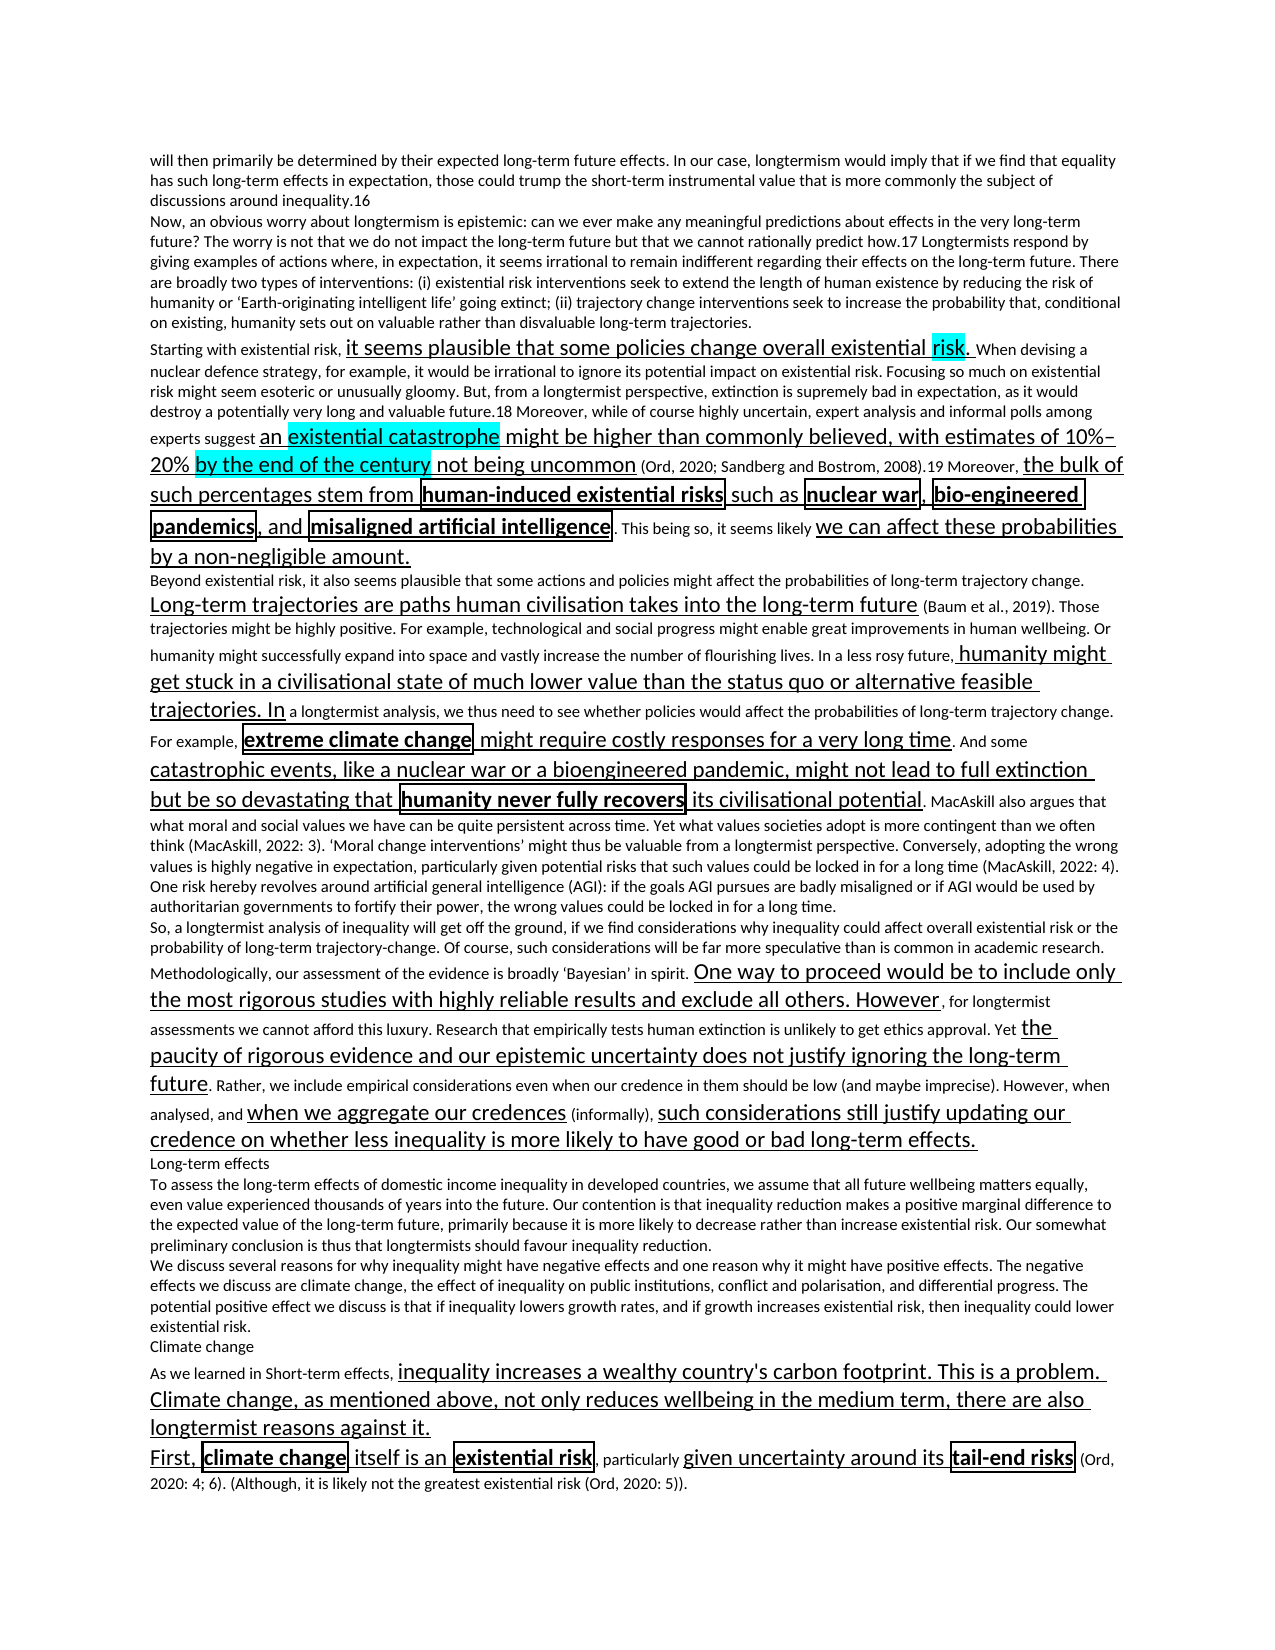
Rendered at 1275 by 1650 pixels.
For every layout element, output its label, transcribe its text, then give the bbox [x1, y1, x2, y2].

text Long-term effects [150, 1154, 1125, 1174]
text Beyond existential risk, it also seems plausible that some actions and policies might affect the probabilities of long-term trajectory change. Long-term trajectories are paths human civilisation takes into the long-term future (Baum et al., 2019). Those trajectories might be highly positive. For example, technological and social progress might enable great improvements in human wellbeing. Or humanity might successfully expand into space and vastly increase the number of flourishing lives. In a less rosy future, humanity might get stuck in a civilisational state of much lower value than the status quo or alternative feasible trajectories. In a longtermist analysis, we thus need to see whether policies would affect the probabilities of long-term trajectory change. For example, extreme climate change might require costly responses for a very long time. And some catastrophic events, like a nuclear war or a bioengineered pandemic, might not lead to full extinction but be so devastating that humanity never fully recovers its civilisational potential. MacAskill also argues that what moral and social values we have can be quite persistent across time. Yet what values societies adopt is more contingent than we often think (MacAskill, 2022: 3). ‘Moral change interventions’ might thus be valuable from a longtermist perspective. Conversely, adopting the wrong values is highly negative in expectation, particularly given potential risks that such values could be locked in for a long time (MacAskill, 2022: 4). One risk hereby revolves around artificial general intelligence (AGI): if the goals AGI pursues are badly misaligned or if AGI would be used by authoritarian governments to fortify their power, the wrong values could be locked in for a long time. [150, 570, 1125, 917]
text Now, an obvious worry about longtermism is epistemic: can we ever make any meaningful predictions about effects in the very long-term future? The worry is not that we do not impact the long-term future but that we cannot rationally predict how.17 Longtermists respond by giving examples of actions where, in expectation, it seems irrational to remain indifferent regarding their effects on the long-term future. There are broadly two types of interventions: (i) existential risk interventions seek to extend the length of human existence by reducing the risk of humanity or ‘Earth-originating intelligent life’ going extinct; (ii) trajectory change interventions seek to increase the probability that, conditional on existing, humanity sets out on valuable rather than disvaluable long-term trajectories. [150, 211, 1125, 333]
text Climate change [150, 1336, 1125, 1357]
text We discuss several reasons for why inequality might have negative effects and one reason why it might have positive effects. The negative effects we discuss are climate change, the effect of inequality on public institutions, conflict and polarisation, and differential progress. The potential positive effect we discuss is that if inequality lowers growth rates, and if growth increases existential risk, then inequality could lower existential risk. [150, 1255, 1125, 1336]
text So, a longtermist analysis of inequality will get off the ground, if we find considerations why inequality could affect overall existential risk or the probability of long-term trajectory-change. Of course, such considerations will be far more speculative than is common in academic research. Methodologically, our assessment of the evidence is broadly ‘Bayesian’ in spirit. One way to proceed would be to include only the most rigorous studies with highly reliable results and exclude all others. However, for longtermist assessments we cannot afford this luxury. Research that empirically tests human extinction is unlikely to get ethics approval. Yet the paucity of rigorous evidence and our epistemic uncertainty does not justify ignoring the long-term future. Rather, we include empirical considerations even when our credence in them should be low (and maybe imprecise). However, when analysed, and when we aggregate our credences (informally), such considerations still justify updating our credence on whether less inequality is more likely to have good or bad long-term effects. [150, 917, 1125, 1154]
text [150, 150, 1125, 211]
text Starting with existential risk, it seems plausible that some policies change overall existential risk. When devising a nuclear defence strategy, for example, it would be irrational to ignore its potential impact on existential risk. Focusing so much on existential risk might seem esoteric or unusually gloomy. But, from a longtermist perspective, extinction is supremely bad in expectation, as it would destroy a potentially very long and valuable future.18 Moreover, while of course highly uncertain, expert analysis and informal polls among experts suggest an existential catastrophe might be higher than commonly believed, with estimates of 10%–20% by the end of the century not being uncommon (Ord, 2020; Sandberg and Bostrom, 2008).19 Moreover, the bulk of such percentages stem from human-induced existential risks such as nuclear war, bio-engineered pandemics, and misaligned artificial intelligence. This being so, it seems likely we can affect these probabilities by a non-negligible amount. [150, 333, 1125, 570]
text First, climate change itself is an existential risk, particularly given uncertainty around its tail-end risks (Ord, 2020: 4; 6). (Although, it is likely not the greatest existential risk (Ord, 2020: 5)). [150, 1441, 1125, 1493]
text As we learned in Short-term effects, inequality increases a wealthy country's carbon footprint. This is a problem. Climate change, as mentioned above, not only reduces wellbeing in the medium term, there are also longtermist reasons against it. [150, 1357, 1125, 1441]
text To assess the long-term effects of domestic income inequality in developed countries, we assume that all future wellbeing matters equally, even value experienced thousands of years into the future. Our contention is that inequality reduction makes a positive marginal difference to the expected value of the long-term future, primarily because it is more likely to decrease rather than increase existential risk. Our somewhat preliminary conclusion is thus that longtermists should favour inequality reduction. [150, 1174, 1125, 1255]
